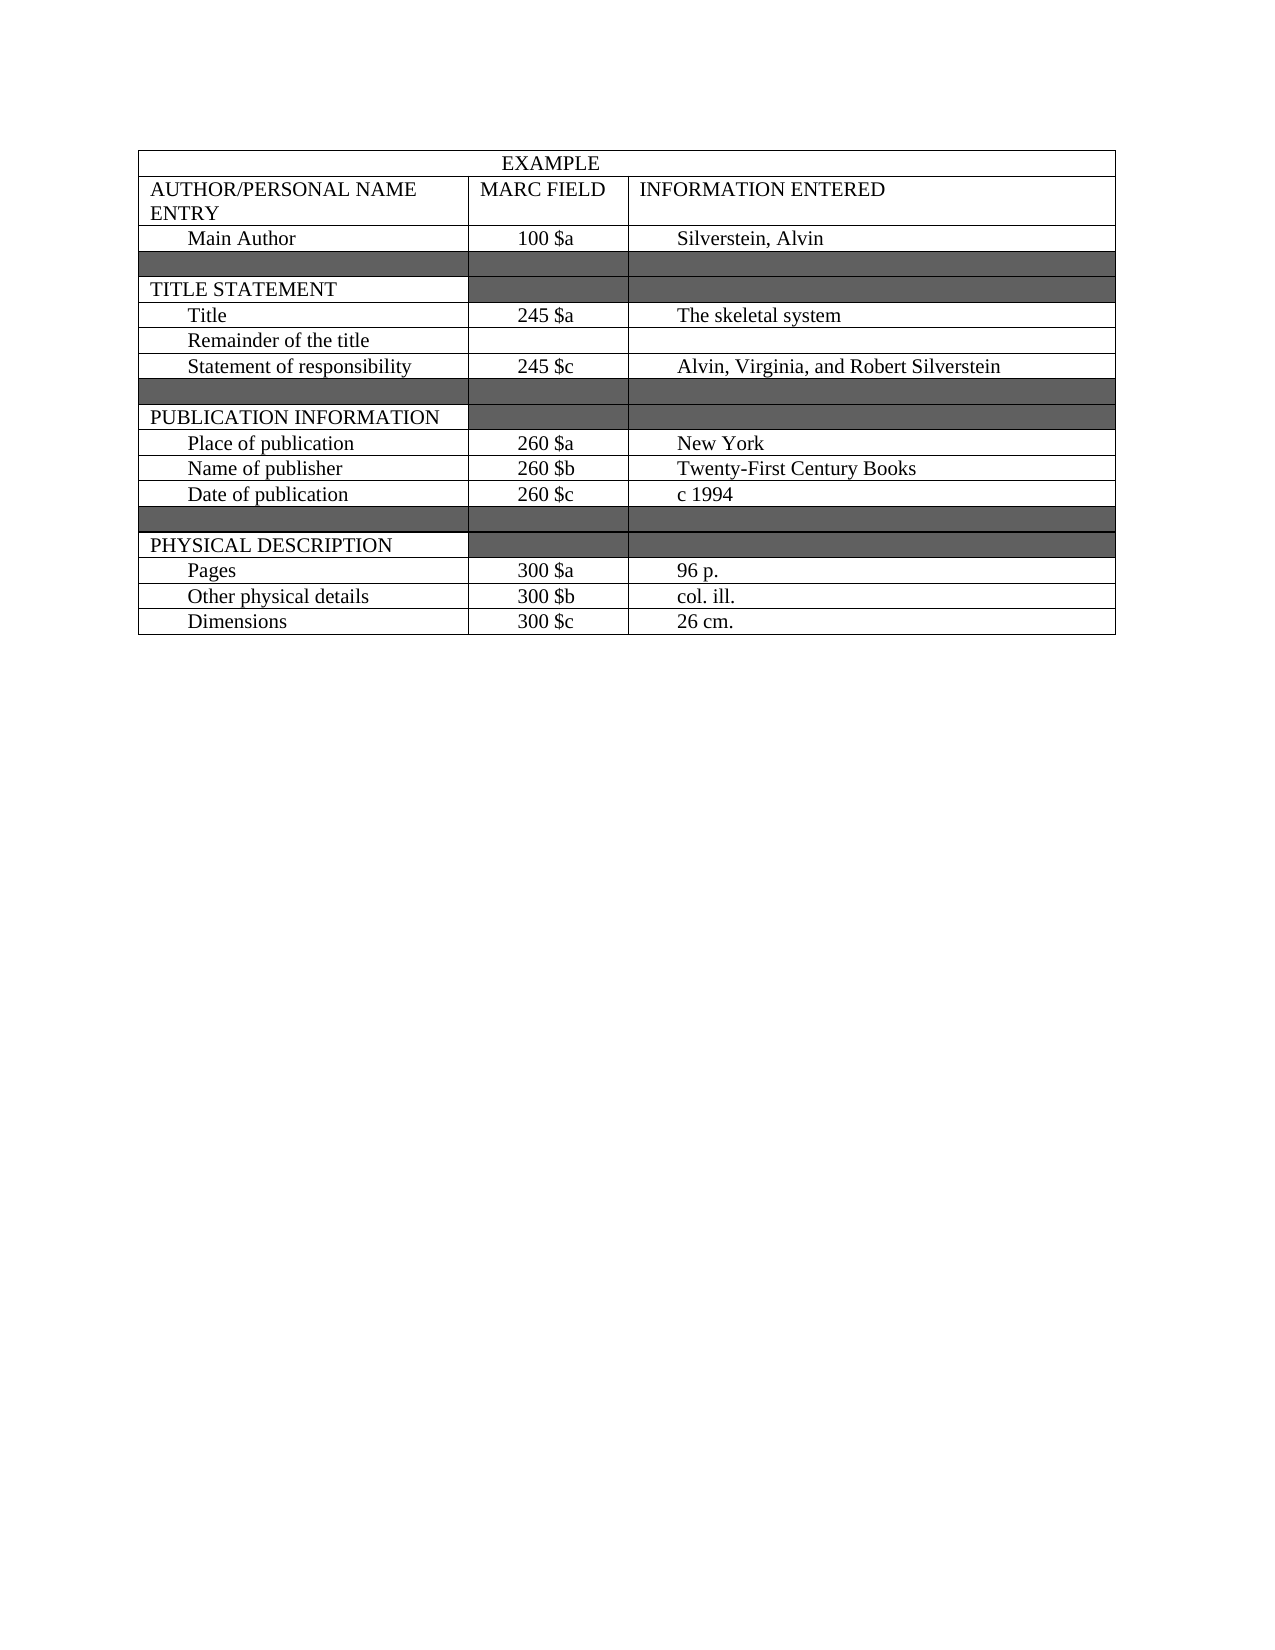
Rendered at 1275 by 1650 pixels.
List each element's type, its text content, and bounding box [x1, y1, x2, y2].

table_cell Place of publication [139, 430, 468, 455]
table_cell Name of publisher [139, 456, 468, 480]
table_cell [469, 328, 628, 353]
table_cell [629, 277, 1115, 302]
table_cell [629, 507, 1115, 531]
table_cell 100 $a [469, 226, 628, 251]
table_cell PUBLICATION INFORMATION [139, 405, 468, 429]
table_cell 245 $c [469, 354, 628, 378]
table_cell Pages [139, 558, 468, 582]
table_cell c 1994 [629, 481, 1115, 506]
table_cell Dimensions [139, 609, 468, 633]
table_cell [469, 379, 628, 404]
table_cell [139, 507, 468, 531]
table_cell col. ill. [629, 584, 1115, 608]
table_cell [629, 328, 1115, 353]
table_cell [629, 252, 1115, 276]
table_cell Remainder of the title [139, 328, 468, 353]
table_cell Silverstein, Alvin [629, 226, 1115, 251]
table_cell MARC FIELD [469, 177, 628, 225]
table_cell [469, 405, 628, 429]
table_cell [469, 277, 628, 302]
table_cell Main Author [139, 226, 468, 251]
table_header EXAMPLE [139, 151, 1115, 176]
table_cell INFORMATION ENTERED [629, 177, 1115, 225]
table_cell 245 $a [469, 303, 628, 327]
table_cell [469, 252, 628, 276]
table_cell [629, 405, 1115, 429]
table_cell New York [629, 430, 1115, 455]
table_cell [469, 507, 628, 531]
table_cell [139, 379, 468, 404]
table_cell 300 $a [469, 558, 628, 582]
table_cell Title [139, 303, 468, 327]
table_cell AUTHOR/PERSONAL NAME ENTRY [139, 177, 468, 225]
table_cell 260 $b [469, 456, 628, 480]
table_cell 260 $a [469, 430, 628, 455]
table_cell TITLE STATEMENT [139, 277, 468, 302]
table_cell 96 p. [629, 558, 1115, 582]
table_cell [469, 533, 628, 557]
table_cell 260 $c [469, 481, 628, 506]
table_cell 26 cm. [629, 609, 1115, 633]
table_cell [629, 379, 1115, 404]
table_cell Other physical details [139, 584, 468, 608]
table_cell PHYSICAL DESCRIPTION [139, 533, 468, 557]
table_cell Date of publication [139, 481, 468, 506]
table_cell 300 $b [469, 584, 628, 608]
table_cell [629, 533, 1115, 557]
table_cell [139, 252, 468, 276]
table_cell Statement of responsibility [139, 354, 468, 378]
table_cell Alvin, Virginia, and Robert Silverstein [629, 354, 1115, 378]
table_cell Twenty-First Century Books [629, 456, 1115, 480]
table_cell 300 $c [469, 609, 628, 633]
table_cell The skeletal system [629, 303, 1115, 327]
